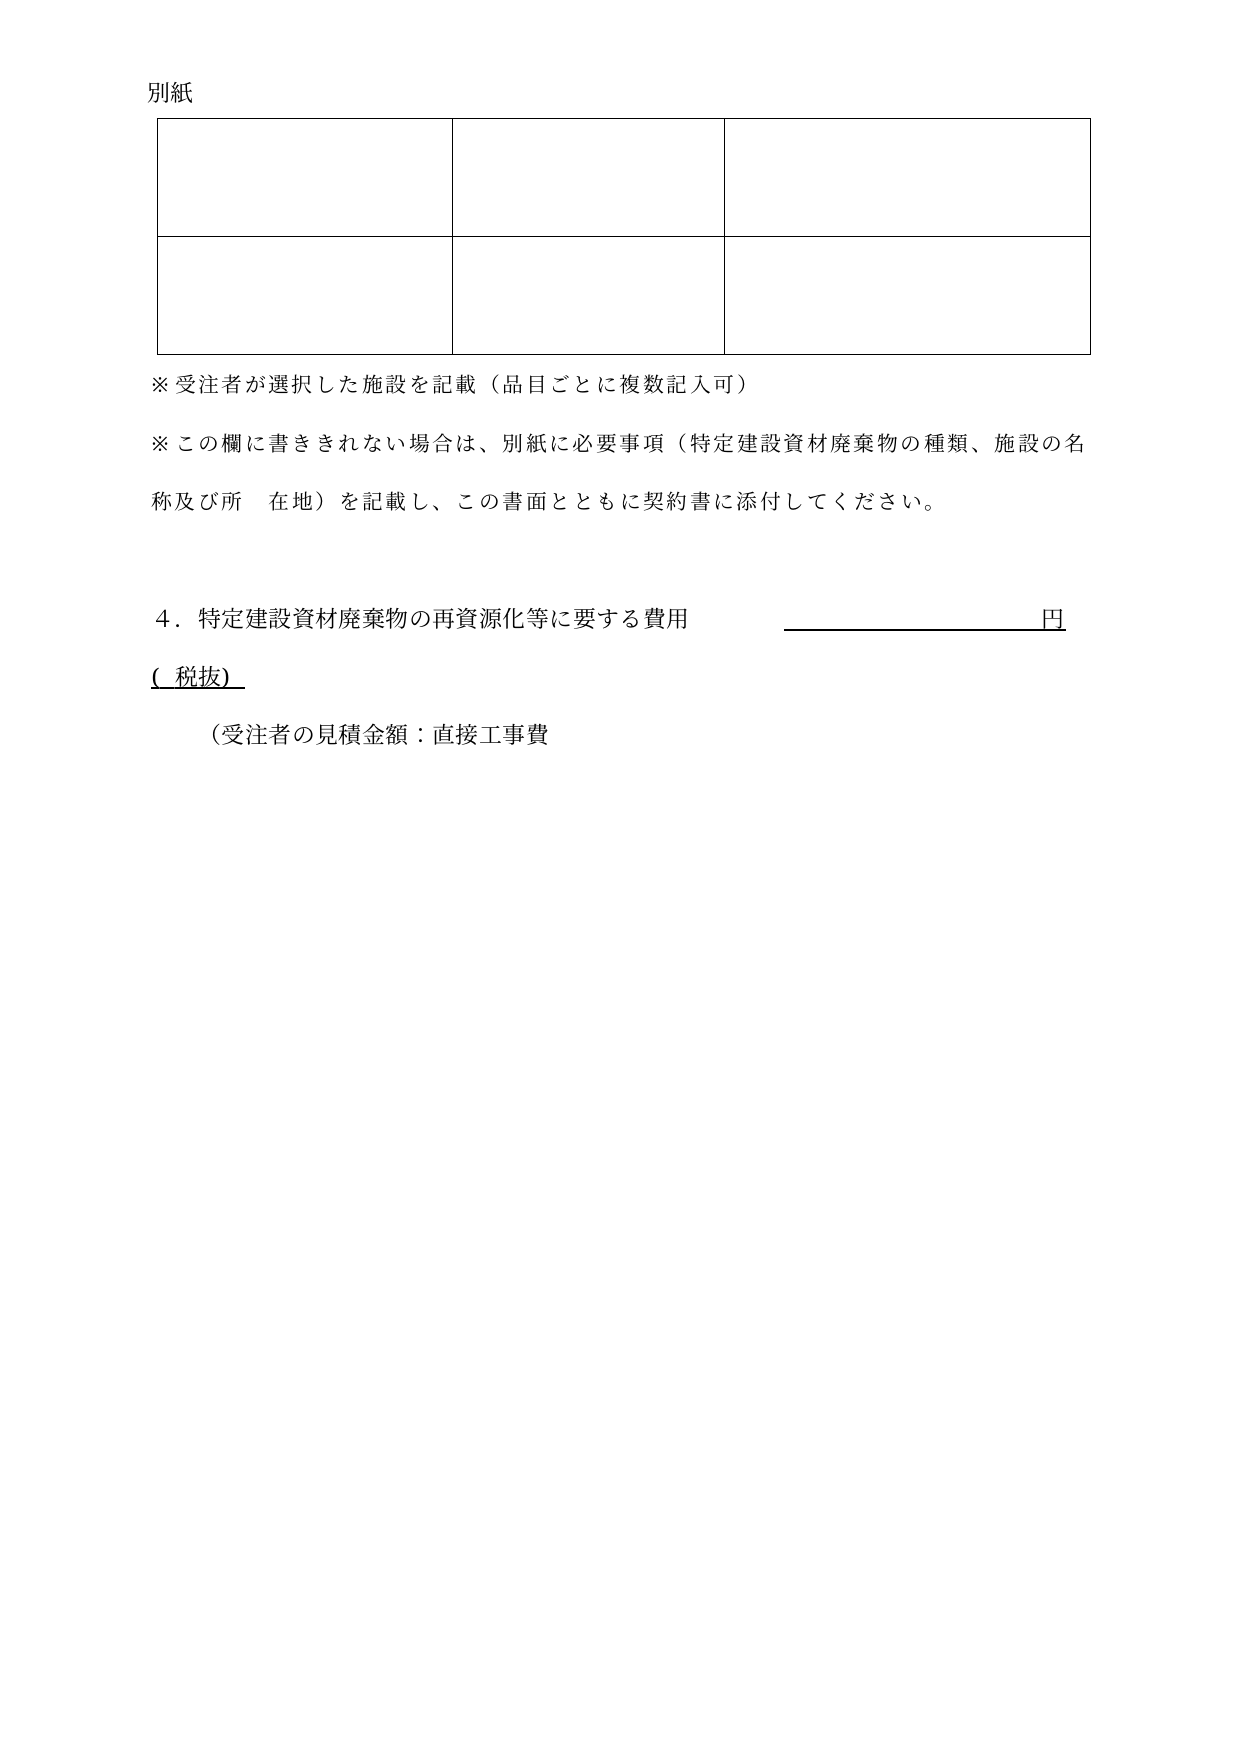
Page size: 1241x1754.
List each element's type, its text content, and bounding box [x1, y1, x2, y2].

table_cell [158, 119, 452, 236]
table_cell [725, 119, 1090, 236]
table_cell [158, 237, 452, 354]
text ４．特定建設資材廃棄物の再資源化等に要する費用 円(税抜) [151, 588, 1089, 705]
text ※受注者が選択した施設を記載（品目ごとに複数記入可） [151, 355, 1089, 413]
text ※この欄に書ききれない場合は、別紙に必要事項（特定建設資材廃棄物の種類、施設の名称及び所 在地）を記載し、この書面とともに契約書に添付してください。 [151, 413, 1089, 530]
table_cell [453, 237, 724, 354]
table_cell [725, 237, 1090, 354]
text （受注者の見積金額：直接工事費 [151, 705, 1089, 763]
table_cell [453, 119, 724, 236]
